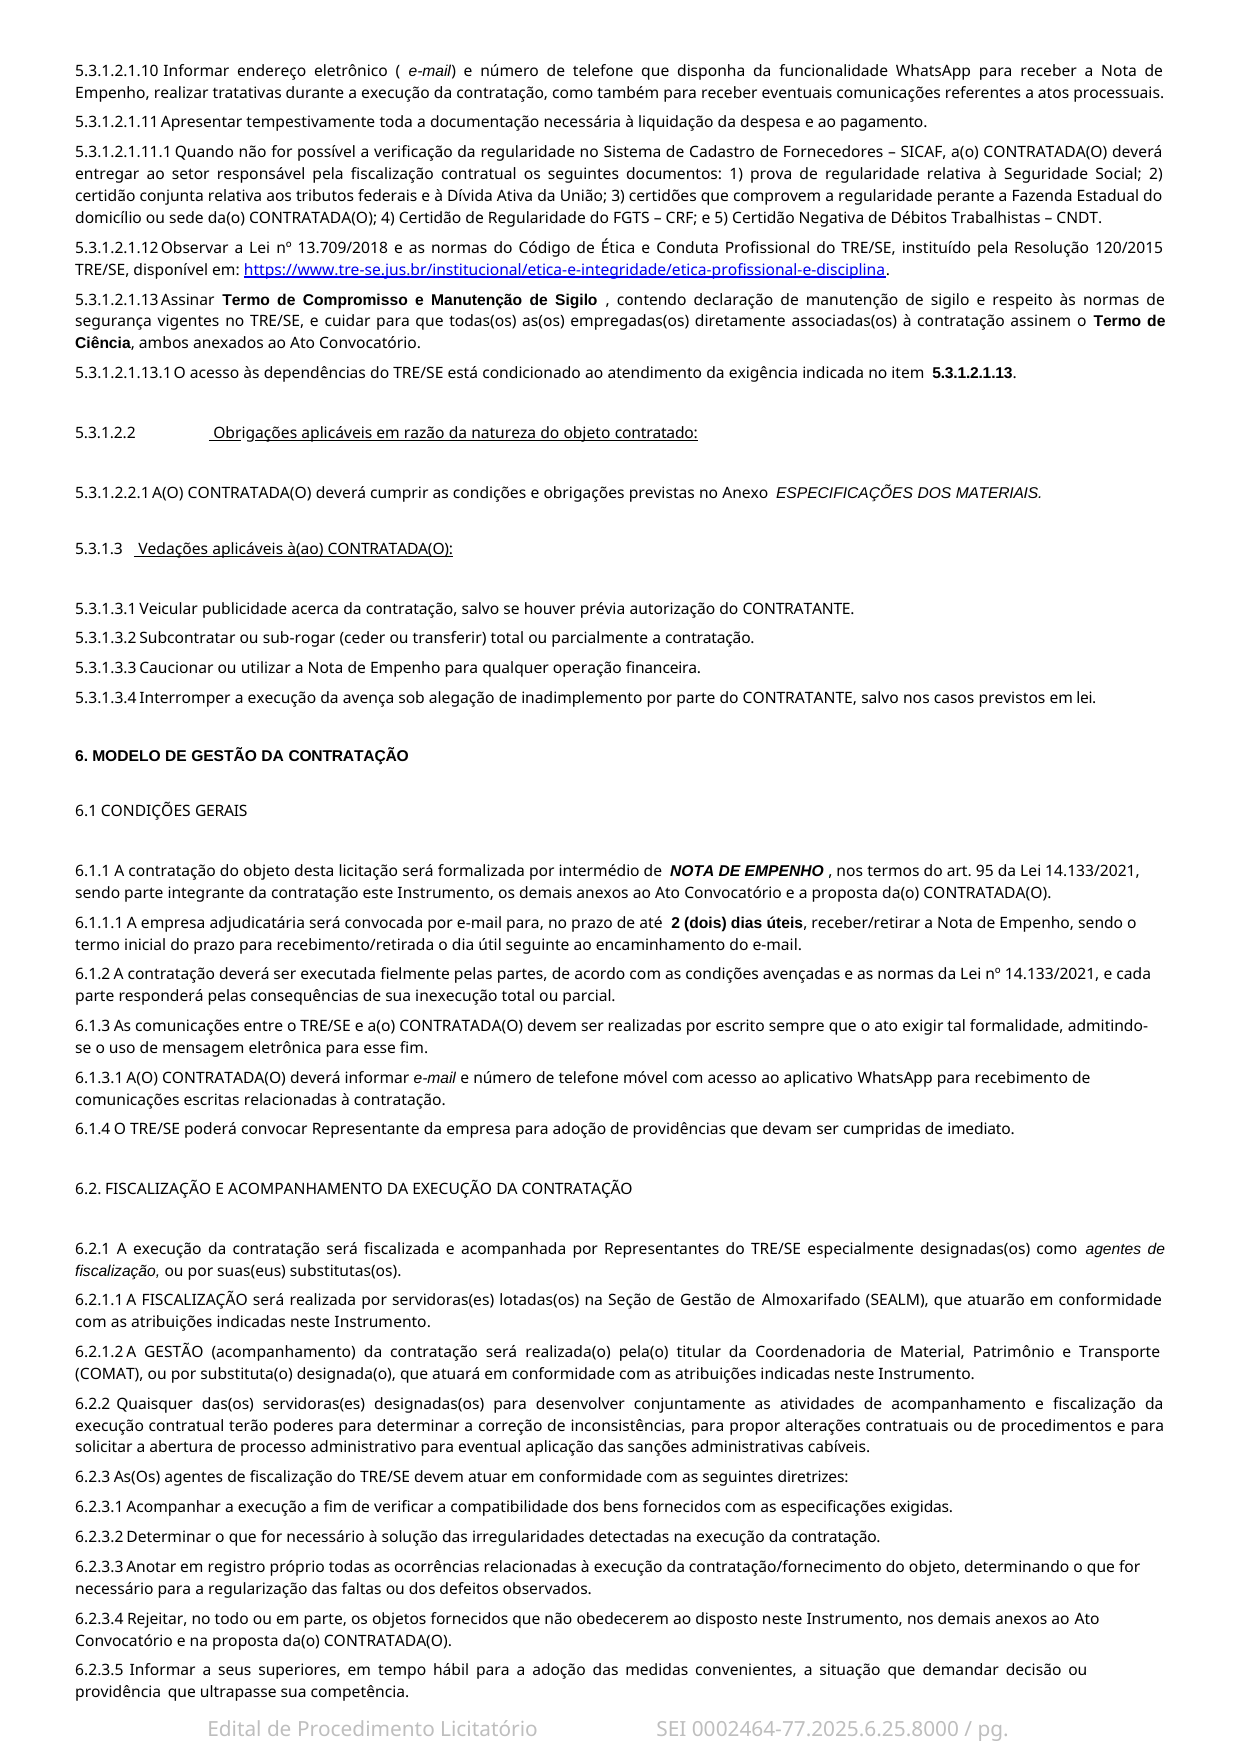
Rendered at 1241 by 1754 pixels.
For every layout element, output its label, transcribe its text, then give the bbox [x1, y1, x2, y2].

list Acompanhar a execução a fim de verificar a compatibilidade dos bens fornecidos com as especificações exigidas. [75, 1496, 1181, 1517]
list A empresa adjudicatária será convocada por e-mail para, no prazo de até 2 (dois) dias úteis, receber/retirar a Nota de Empenho, sendo o termo inicial do prazo para recebimento/retirada o dia útil seguinte ao encaminhamento do e-mail. [75, 911, 1165, 954]
list Quaisquer das(os) servidoras(es) designadas(os) para desenvolver conjuntamente as atividades de acompanhamento e fiscalização da execução contratual terão poderes para determinar a correção de inconsistências, para propor alterações contratuais ou de procedimentos e para solicitar a abertura de processo administrativo para eventual aplicação das sanções administrativas cabíveis. [75, 1392, 1165, 1457]
list Caucionar ou utilizar a Nota de Empenho para qualquer operação financeira. [75, 657, 1181, 678]
list A contratação deverá ser executada fielmente pelas partes, de acordo com as condições avençadas e as normas da Lei nº 14.133/2021, e cada parte responderá pelas consequências de sua inexecução total ou parcial. [75, 963, 1163, 1006]
list Informar endereço eletrônico ( e-mail) e número de telefone que disponha da funcionalidade WhatsApp para receber a Nota de Empenho, realizar tratativas durante a execução da contratação, como também para receber eventuais comunicações referentes a atos processuais. [75, 59, 1165, 103]
list Apresentar tempestivamente toda a documentação necessária à liquidação da despesa e ao pagamento. [75, 111, 1181, 132]
list Assinar Termo de Compromisso e Manutenção de Sigilo , contendo declaração de manutenção de sigilo e respeito às normas de segurança vigentes no TRE/SE, e cuidar para que todas(os) as(os) empregadas(os) diretamente associadas(os) à contratação assinem o Termo de Ciência, ambos anexados ao Ato Convocatório. [75, 288, 1165, 353]
list A execução da contratação será fiscalizada e acompanhada por Representantes do TRE/SE especialmente designadas(os) como agentes de fiscalização, ou por suas(eus) substitutas(os). [75, 1237, 1165, 1281]
list Vedações aplicáveis à(ao) CONTRATADA(O): [75, 538, 1181, 559]
list Subcontratar ou sub-rogar (ceder ou transferir) total ou parcialmente a contratação. [75, 627, 1181, 648]
list As comunicações entre o TRE/SE e a(o) CONTRATADA(O) devem ser realizadas por escrito sempre que o ato exigir tal formalidade, admitindo-se o uso de mensagem eletrônica para esse fim. [75, 1015, 1163, 1058]
list As(Os) agentes de fiscalização do TRE/SE devem atuar em conformidade com as seguintes diretrizes: [75, 1466, 1181, 1487]
subtitle MODELO DE GESTÃO DA CONTRATAÇÃO [75, 747, 1181, 765]
list Informar a seus superiores, em tempo hábil para a adoção das medidas convenientes, a situação que demandar decisão ou providência que ultrapasse sua competência. [75, 1659, 1165, 1702]
list A(O) CONTRATADA(O) deverá cumprir as condições e obrigações previstas no Anexo ESPECIFICAÇÕES DOS MATERIAIS. [75, 481, 1181, 503]
list FISCALIZAÇÃO E ACOMPANHAMENTO DA EXECUÇÃO DA CONTRATAÇÃO [75, 1178, 1181, 1199]
list Quando não for possível a verificação da regularidade no Sistema de Cadastro de Fornecedores – SICAF, a(o) CONTRATADA(O) deverá entregar ao setor responsável pela fiscalização contratual os seguintes documentos: 1) prova de regularidade relativa à Seguridade Social; 2) certidão conjunta relativa aos tributos federais e à Dívida Ativa da União; 3) certidões que comprovem a regularidade perante a Fazenda Estadual do domicílio ou sede da(o) CONTRATADA(O); 4) Certidão de Regularidade do FGTS – CRF; e 5) Certidão Negativa de Débitos Trabalhistas – CNDT. [75, 141, 1164, 228]
list Anotar em registro próprio todas as ocorrências relacionadas à execução da contratação/fornecimento do objeto, determinando o que for necessário para a regularização das faltas ou dos defeitos observados. [75, 1556, 1164, 1599]
list Determinar o que for necessário à solução das irregularidades detectadas na execução da contratação. [75, 1526, 1181, 1547]
list CONDIÇÕES GERAIS [75, 800, 1181, 821]
list O acesso às dependências do TRE/SE está condicionado ao atendimento da exigência indicada no item 5.3.1.2.1.13. [75, 362, 1181, 383]
list A(O) CONTRATADA(O) deverá informar e-mail e número de telefone móvel com acesso ao aplicativo WhatsApp para recebimento de comunicações escritas relacionadas à contratação. [75, 1066, 1165, 1109]
list A GESTÃO (acompanhamento) da contratação será realizada(o) pela(o) titular da Coordenadoria de Material, Patrimônio e Transporte (COMAT), ou por substituta(o) designada(o), que atuará em conformidade com as atribuições indicadas neste Instrumento. [75, 1341, 1161, 1384]
list Obrigações aplicáveis em razão da natureza do objeto contratado: [75, 422, 1181, 443]
list Veicular publicidade acerca da contratação, salvo se houver prévia autorização do CONTRATANTE. [75, 597, 1181, 619]
list A FISCALIZAÇÃO será realizada por servidoras(es) lotadas(os) na Seção de Gestão de Almoxarifado (SEALM), que atuarão em conformidade com as atribuições indicadas neste Instrumento. [75, 1289, 1163, 1332]
list Interromper a execução da avença sob alegação de inadimplemento por parte do CONTRATANTE, salvo nos casos previstos em lei. [75, 687, 1181, 708]
list Rejeitar, no todo ou em parte, os objetos fornecidos que não obedecerem ao disposto neste Instrumento, nos demais anexos ao Ato Convocatório e na proposta da(o) CONTRATADA(O). [75, 1607, 1164, 1651]
list O TRE/SE poderá convocar Representante da empresa para adoção de providências que devam ser cumpridas de imediato. [75, 1118, 1181, 1139]
list Observar a Lei nº 13.709/2018 e as normas do Código de Ética e Conduta Profissional do TRE/SE, instituído pela Resolução 120/2015 TRE/SE, disponível em: https://www.tre-se.jus.br/institucional/etica-e-integridade/etica-profissional-e-disciplina. [75, 237, 1165, 280]
list A contratação do objeto desta licitação será formalizada por intermédio de NOTA DE EMPENHO , nos termos do art. 95 da Lei 14.133/2021, sendo parte integrante da contratação este Instrumento, os demais anexos ao Ato Convocatório e a proposta da(o) CONTRATADA(O). [75, 860, 1165, 903]
